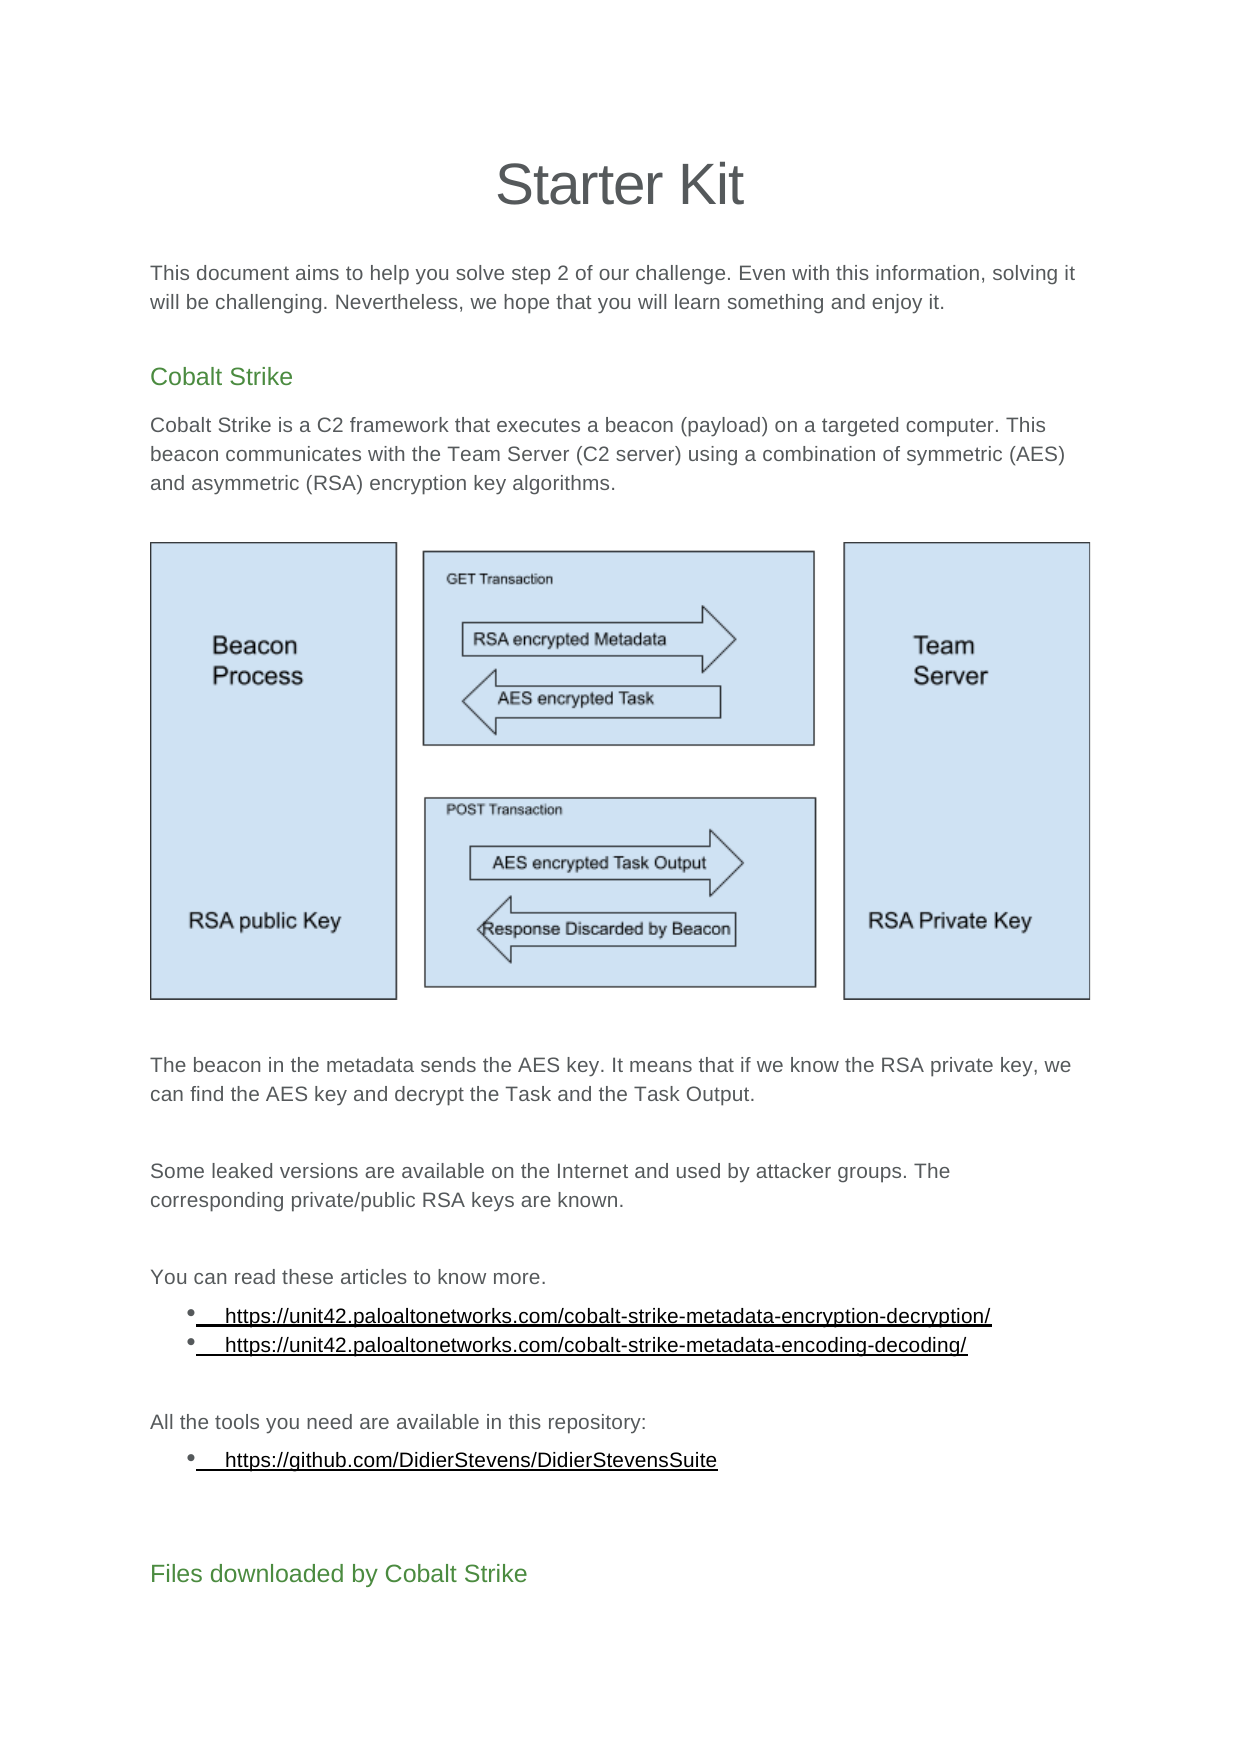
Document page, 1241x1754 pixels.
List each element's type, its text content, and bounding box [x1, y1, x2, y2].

list https://unit42.paloaltonetworks.com/cobalt-strike-metadata-encoding-decoding/ [187, 1327, 1090, 1357]
title Starter Kit [150, 150, 1090, 217]
text Cobalt Strike is a C2 framework that executes a beacon (payload) on a targeted computer. This beacon communicates with the Team Server (C2 server) using a combination of symmetric (AES) and asymmetric (RSA) encryption key algorithms. [150, 407, 1090, 495]
list https://unit42.paloaltonetworks.com/cobalt-strike-metadata-encryption-decryption/ [187, 1298, 1090, 1327]
text You can read these articles to know more. [150, 1260, 1090, 1289]
text Cobalt Strike [150, 362, 1090, 391]
picture [150, 542, 1091, 1000]
text The beacon in the metadata sends the AES key. It means that if we know the RSA private key, we can find the AES key and decrypt the Task and the Task Output. [150, 1047, 1090, 1106]
list https://github.com/DidierStevens/DidierStevensSuite [187, 1443, 1090, 1472]
text Some leaked versions are available on the Internet and used by attacker groups. The corresponding private/public RSA keys are known. [150, 1153, 1090, 1212]
text Files downloaded by Cobalt Strike [150, 1559, 1090, 1587]
text This document aims to help you solve step 2 of our challenge. Even with this information, solving it will be challenging. Nevertheless, we hope that you will learn something and enjoy it. [150, 256, 1090, 314]
text All the tools you need are available in this repository: [150, 1404, 1090, 1434]
